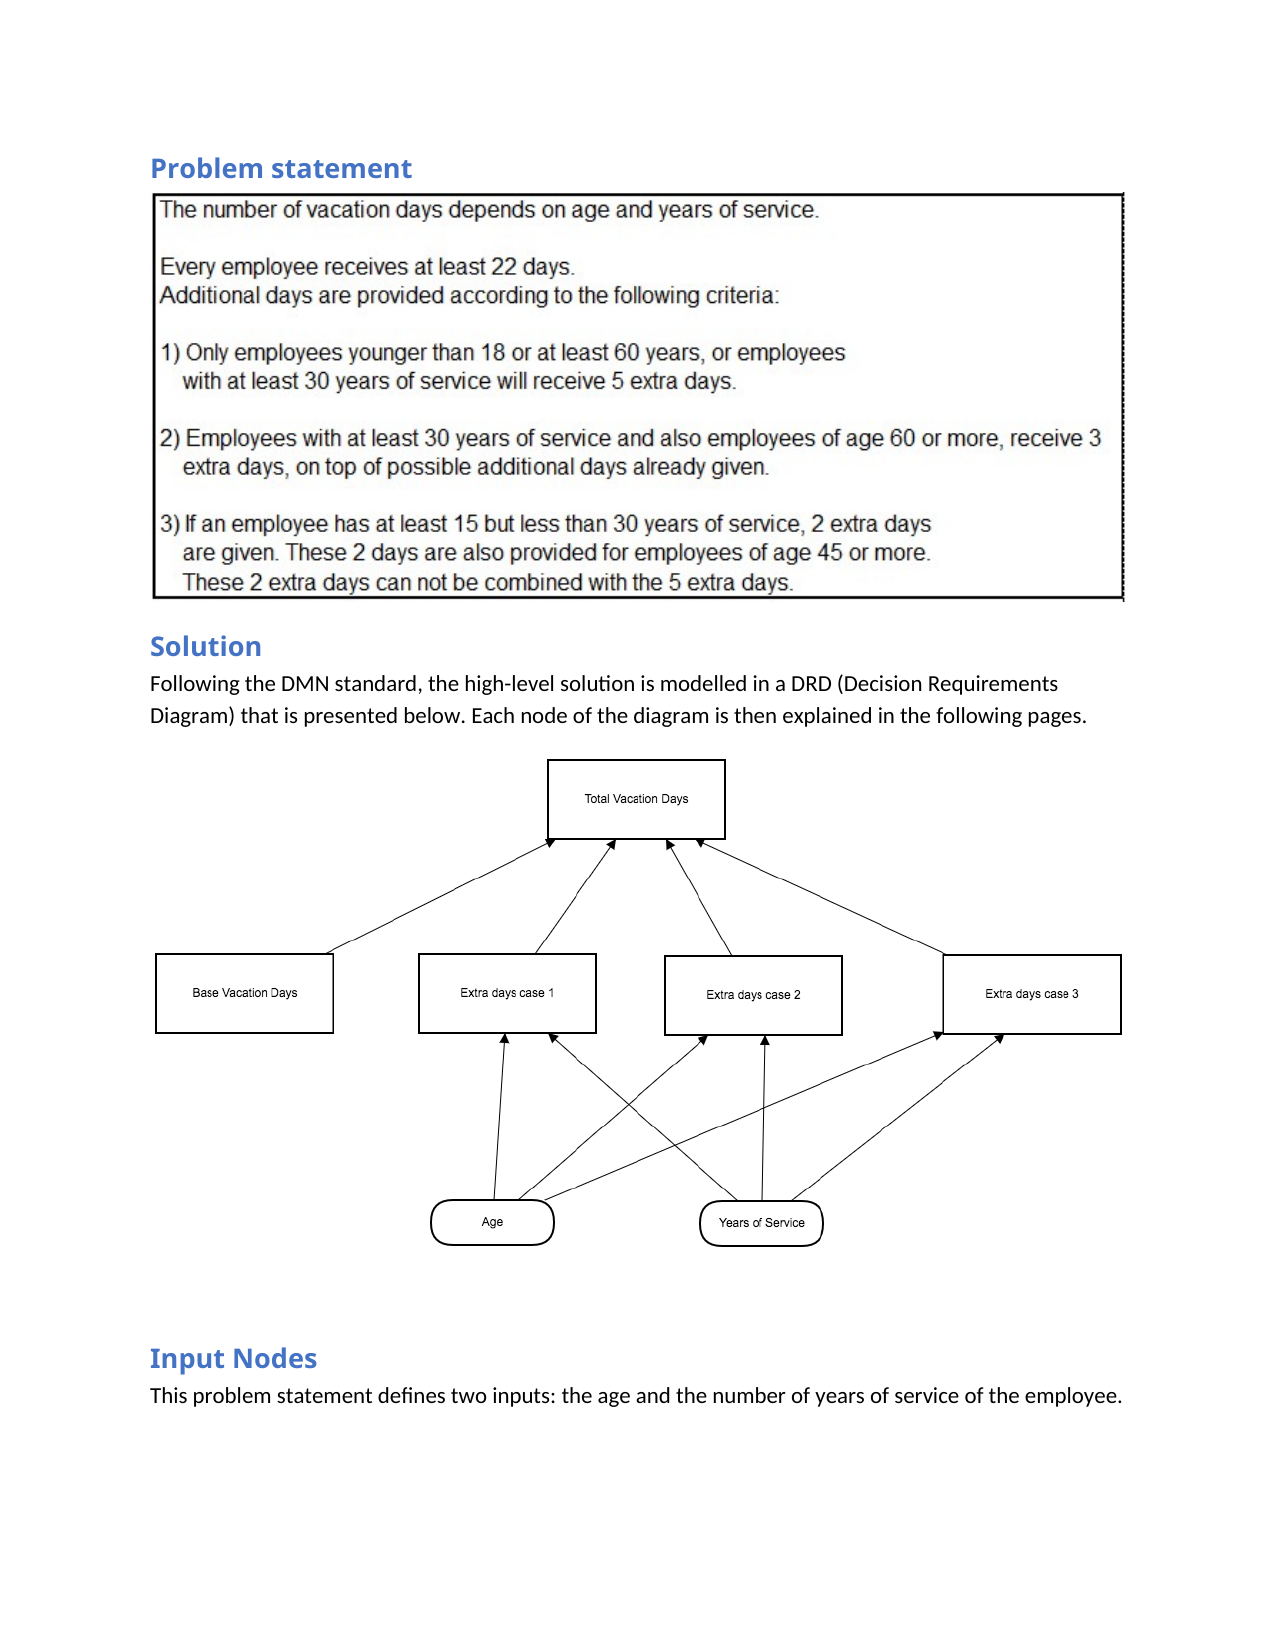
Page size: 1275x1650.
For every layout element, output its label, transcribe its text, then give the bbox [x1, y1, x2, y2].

picture [150, 754, 1125, 1251]
subtitle Solution [150, 627, 1125, 664]
text Following the DMN standard, the high-level solution is modelled in a DRD (Decision Requirements Diagram) that is presented below. Each node of the diagram is then explained in the following pages. [150, 669, 1125, 730]
text This problem statement defines two inputs: the age and the number of years of service of the employee. [150, 1382, 1125, 1410]
subtitle Input Nodes [150, 1339, 1125, 1376]
subtitle Problem statement [150, 150, 1125, 187]
picture [150, 192, 1125, 602]
